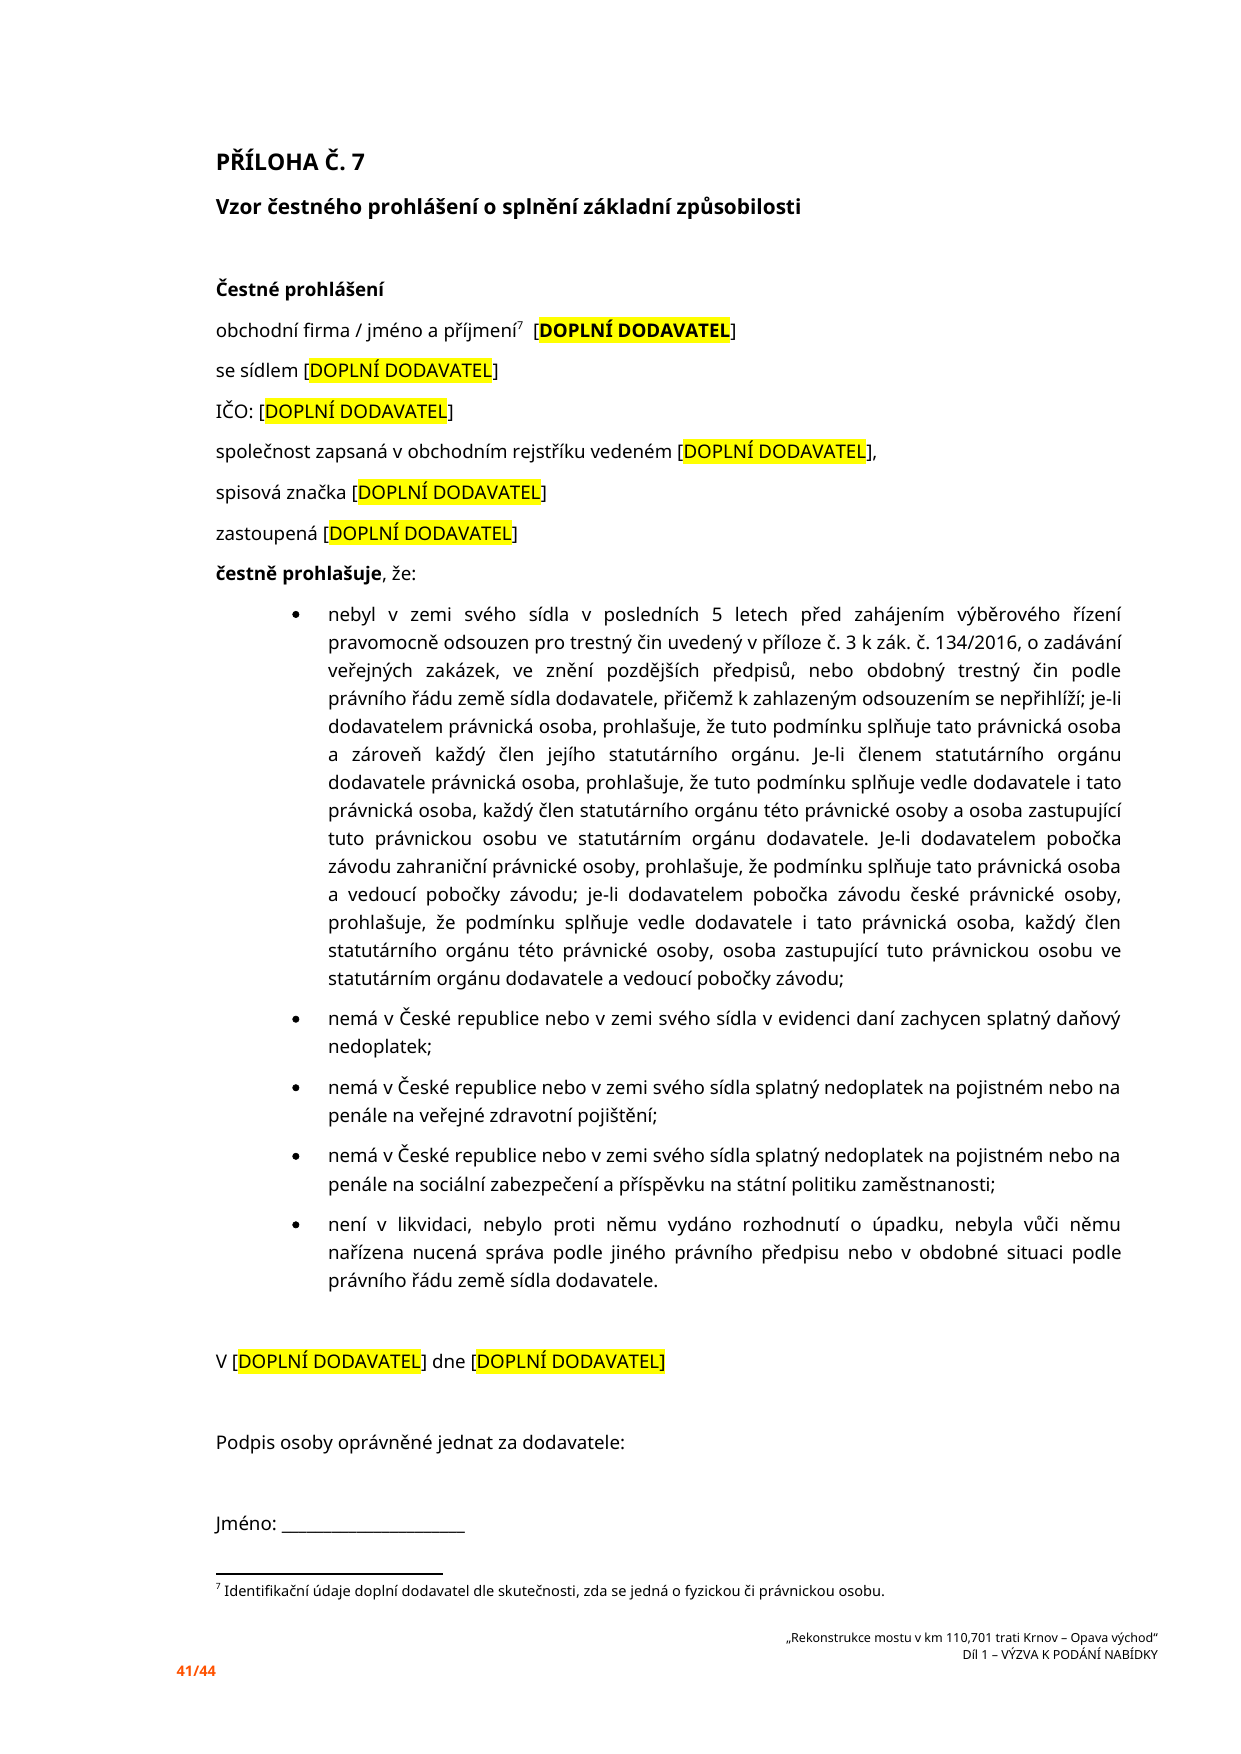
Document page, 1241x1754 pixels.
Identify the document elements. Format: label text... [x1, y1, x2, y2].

text není v likvidaci, nebylo proti němu vydáno rozhodnutí o úpadku, nebyla vůči němu nařízena nucená správa podle jiného právního předpisu nebo v obdobné situaci podle právního řádu země sídla dodavatele. [292, 1211, 1122, 1293]
text společnost zapsaná v obchodním rejstříku vedeném [DOPLNÍ DODAVATEL], [216, 439, 683, 464]
text společnost zapsaná v obchodním rejstříku vedeném [DOPLNÍ DODAVATEL], [866, 439, 1122, 464]
text Vzor čestného prohlášení o splnění základní způsobilosti [216, 192, 1122, 221]
text Jméno: ______________________ [216, 1511, 1122, 1536]
text nebyl v zemi svého sídla v posledních 5 letech před zahájením výběrového řízení pravomocně odsouzen pro trestný čin uvedený v příloze č. 3 k zák. č. 134/2016, o zadávání veřejných zakázek, ve znění pozdějších předpisů, nebo obdobný trestný čin podle právního řádu země sídla dodavatele, přičemž k zahlazeným odsouzením se nepřihlíží; je-li dodavatelem právnická osoba, prohlašuje, že tuto podmínku splňuje tato právnická osoba a zároveň každý člen jejího statutárního orgánu. Je-li členem statutárního orgánu dodavatele právnická osoba, prohlašuje, že tuto podmínku splňuje vedle dodavatele i tato právnická osoba, každý člen statutárního orgánu této právnické osoby a osoba zastupující tuto právnickou osobu ve statutárním orgánu dodavatele. Je-li dodavatelem pobočka závodu zahraniční právnické osoby, prohlašuje, že podmínku splňuje tato právnická osoba a vedoucí pobočky závodu; je-li dodavatelem pobočka závodu české právnické osoby, prohlašuje, že podmínku splňuje vedle dodavatele i tato právnická osoba, každý člen statutárního orgánu této právnické osoby, osoba zastupující tuto právnickou osobu ve statutárním orgánu dodavatele a vedoucí pobočky závodu; [292, 601, 1122, 991]
text spisová značka [DOPLNÍ DODAVATEL] [216, 479, 358, 505]
text Čestné prohlášení [216, 277, 1122, 302]
text Podpis osoby oprávněné jednat za dodavatele: [216, 1429, 1122, 1455]
text zastoupená [DOPLNÍ DODAVATEL] [216, 520, 329, 545]
text obchodní firma / jméno a příjmení [DOPLNÍ DODAVATEL] [216, 317, 539, 343]
text nemá v České republice nebo v zemi svého sídla splatný nedoplatek na pojistném nebo na penále na sociální zabezpečení a příspěvku na státní politiku zaměstnanosti; [292, 1143, 1122, 1196]
text obchodní firma / jméno a příjmení [DOPLNÍ DODAVATEL] [730, 317, 1122, 343]
text spisová značka [DOPLNÍ DODAVATEL] [541, 479, 1122, 505]
text se sídlem [DOPLNÍ DODAVATEL] [492, 358, 1122, 383]
text IČO: [DOPLNÍ DODAVATEL] [447, 398, 1122, 424]
text se sídlem [DOPLNÍ DODAVATEL] [216, 358, 309, 383]
text nemá v České republice nebo v zemi svého sídla v evidenci daní zachycen splatný daňový nedoplatek; [292, 1006, 1122, 1059]
text Příloha č. 7 [216, 146, 1122, 177]
text čestně prohlašuje, že: [216, 560, 1122, 586]
text nemá v České republice nebo v zemi svého sídla splatný nedoplatek na pojistném nebo na penále na veřejné zdravotní pojištění; [292, 1074, 1122, 1128]
text V [DOPLNÍ DODAVATEL] dne [DOPLNÍ DODAVATEL] [216, 1348, 1122, 1374]
text zastoupená [DOPLNÍ DODAVATEL] [512, 520, 1122, 545]
